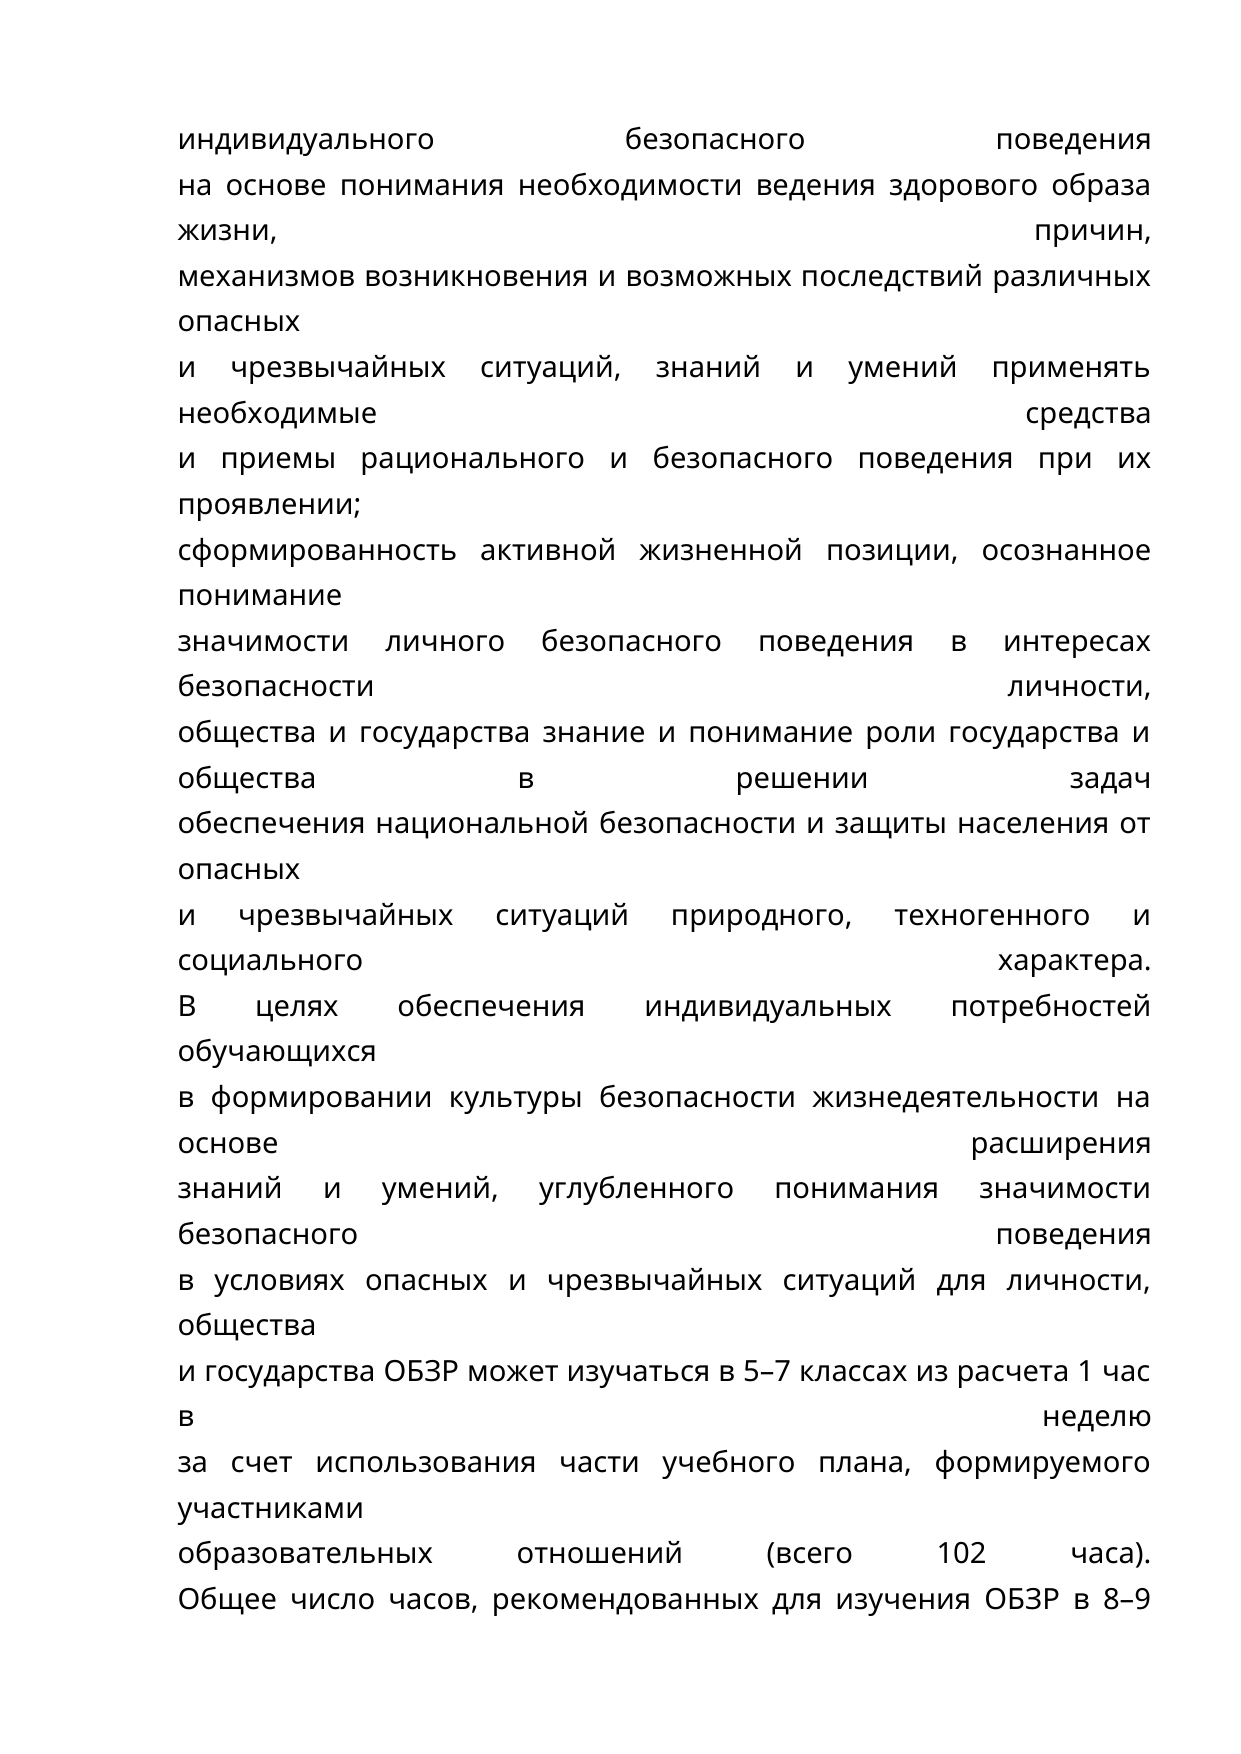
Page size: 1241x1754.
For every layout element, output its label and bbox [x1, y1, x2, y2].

text [177, 118, 1152, 1618]
